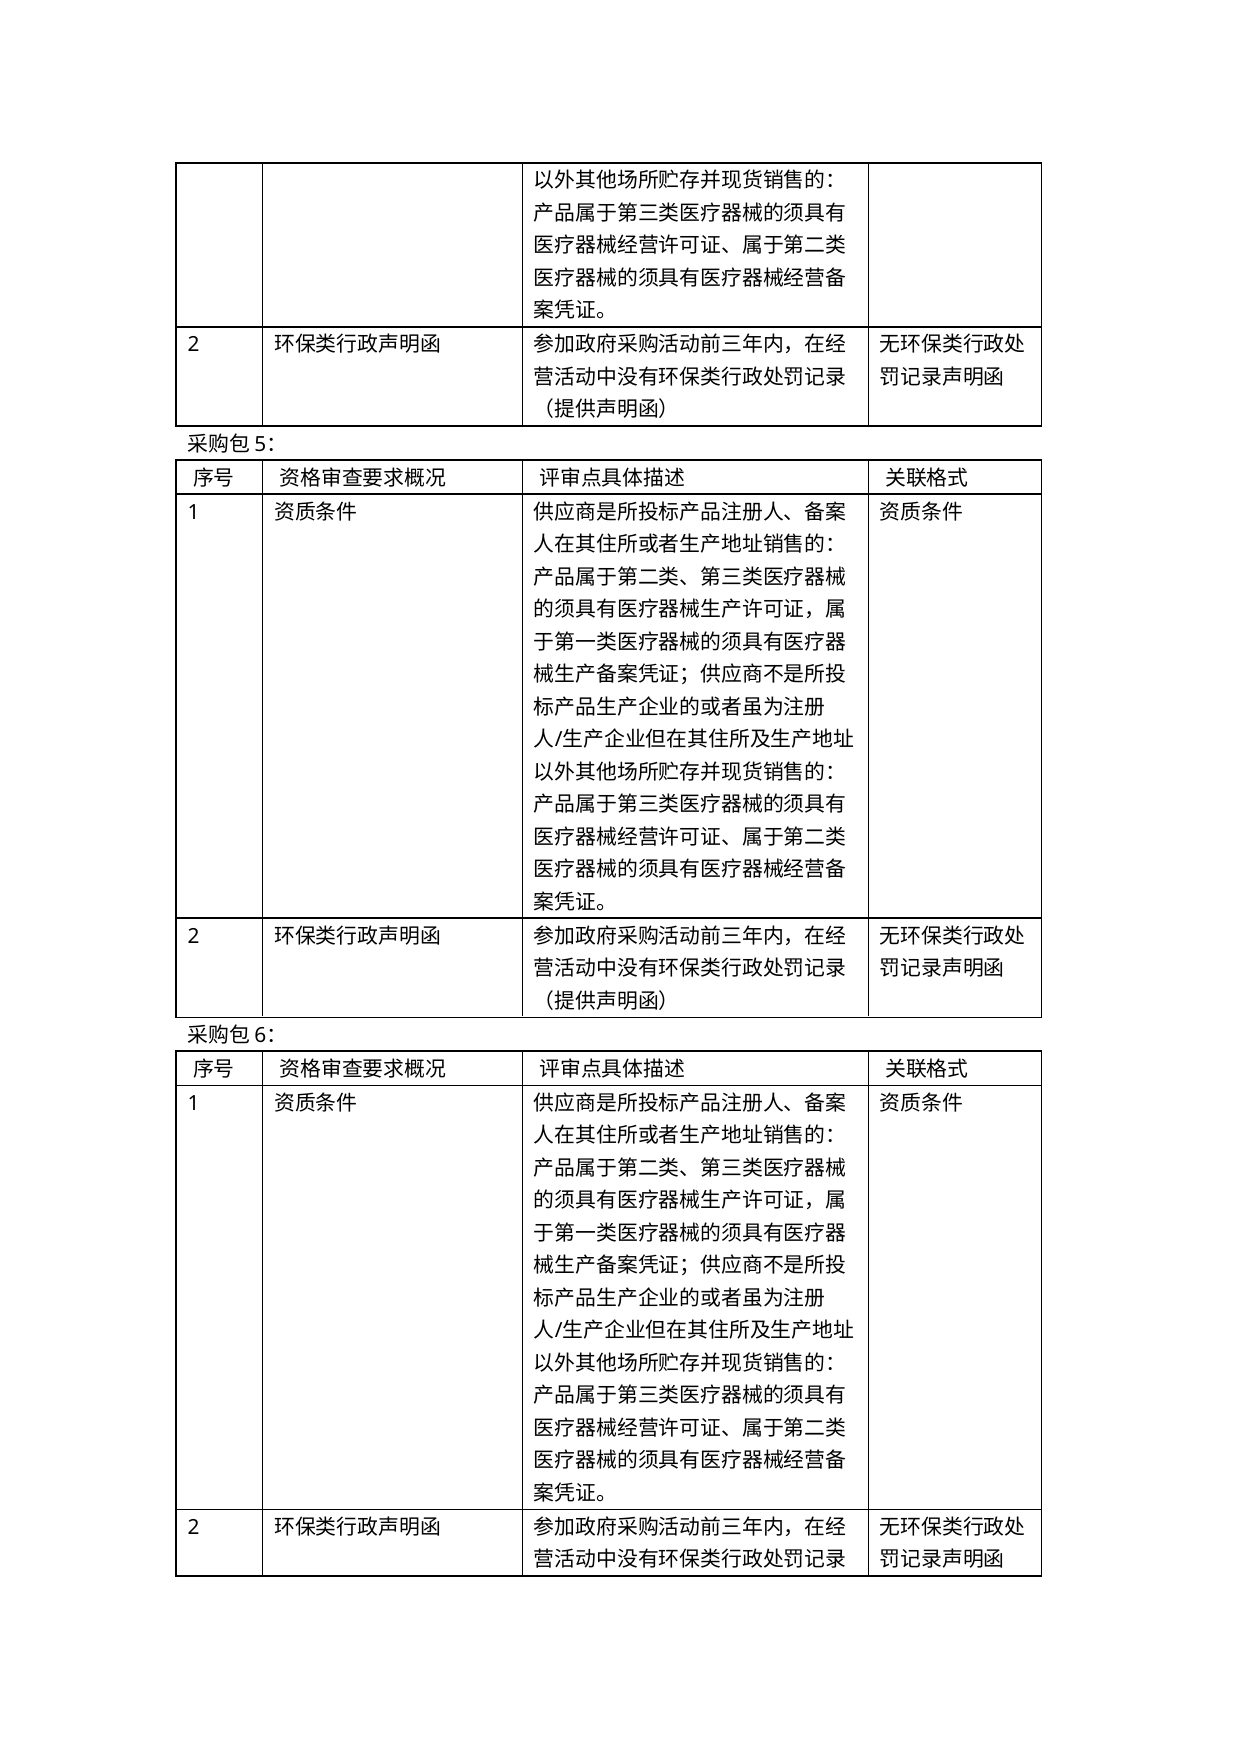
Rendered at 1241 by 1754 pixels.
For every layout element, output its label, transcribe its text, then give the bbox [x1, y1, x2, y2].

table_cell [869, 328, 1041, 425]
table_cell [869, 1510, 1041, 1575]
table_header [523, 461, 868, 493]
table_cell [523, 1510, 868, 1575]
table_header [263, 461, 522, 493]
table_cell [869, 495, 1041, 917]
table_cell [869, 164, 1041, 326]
text 采购包6： [187, 1018, 1053, 1050]
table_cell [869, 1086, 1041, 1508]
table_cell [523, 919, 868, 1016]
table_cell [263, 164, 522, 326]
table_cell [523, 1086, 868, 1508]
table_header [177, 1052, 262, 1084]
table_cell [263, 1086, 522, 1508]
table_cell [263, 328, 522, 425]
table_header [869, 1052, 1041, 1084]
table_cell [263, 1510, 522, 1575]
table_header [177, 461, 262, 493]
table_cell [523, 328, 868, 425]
text 采购包5： [187, 427, 1053, 459]
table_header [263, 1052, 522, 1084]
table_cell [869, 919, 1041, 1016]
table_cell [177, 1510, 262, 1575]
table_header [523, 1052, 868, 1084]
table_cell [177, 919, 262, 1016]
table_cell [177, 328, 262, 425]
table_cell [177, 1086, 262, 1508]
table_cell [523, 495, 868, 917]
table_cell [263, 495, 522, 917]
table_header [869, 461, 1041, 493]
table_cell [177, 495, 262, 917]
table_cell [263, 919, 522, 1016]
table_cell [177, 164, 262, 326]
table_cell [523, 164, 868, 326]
